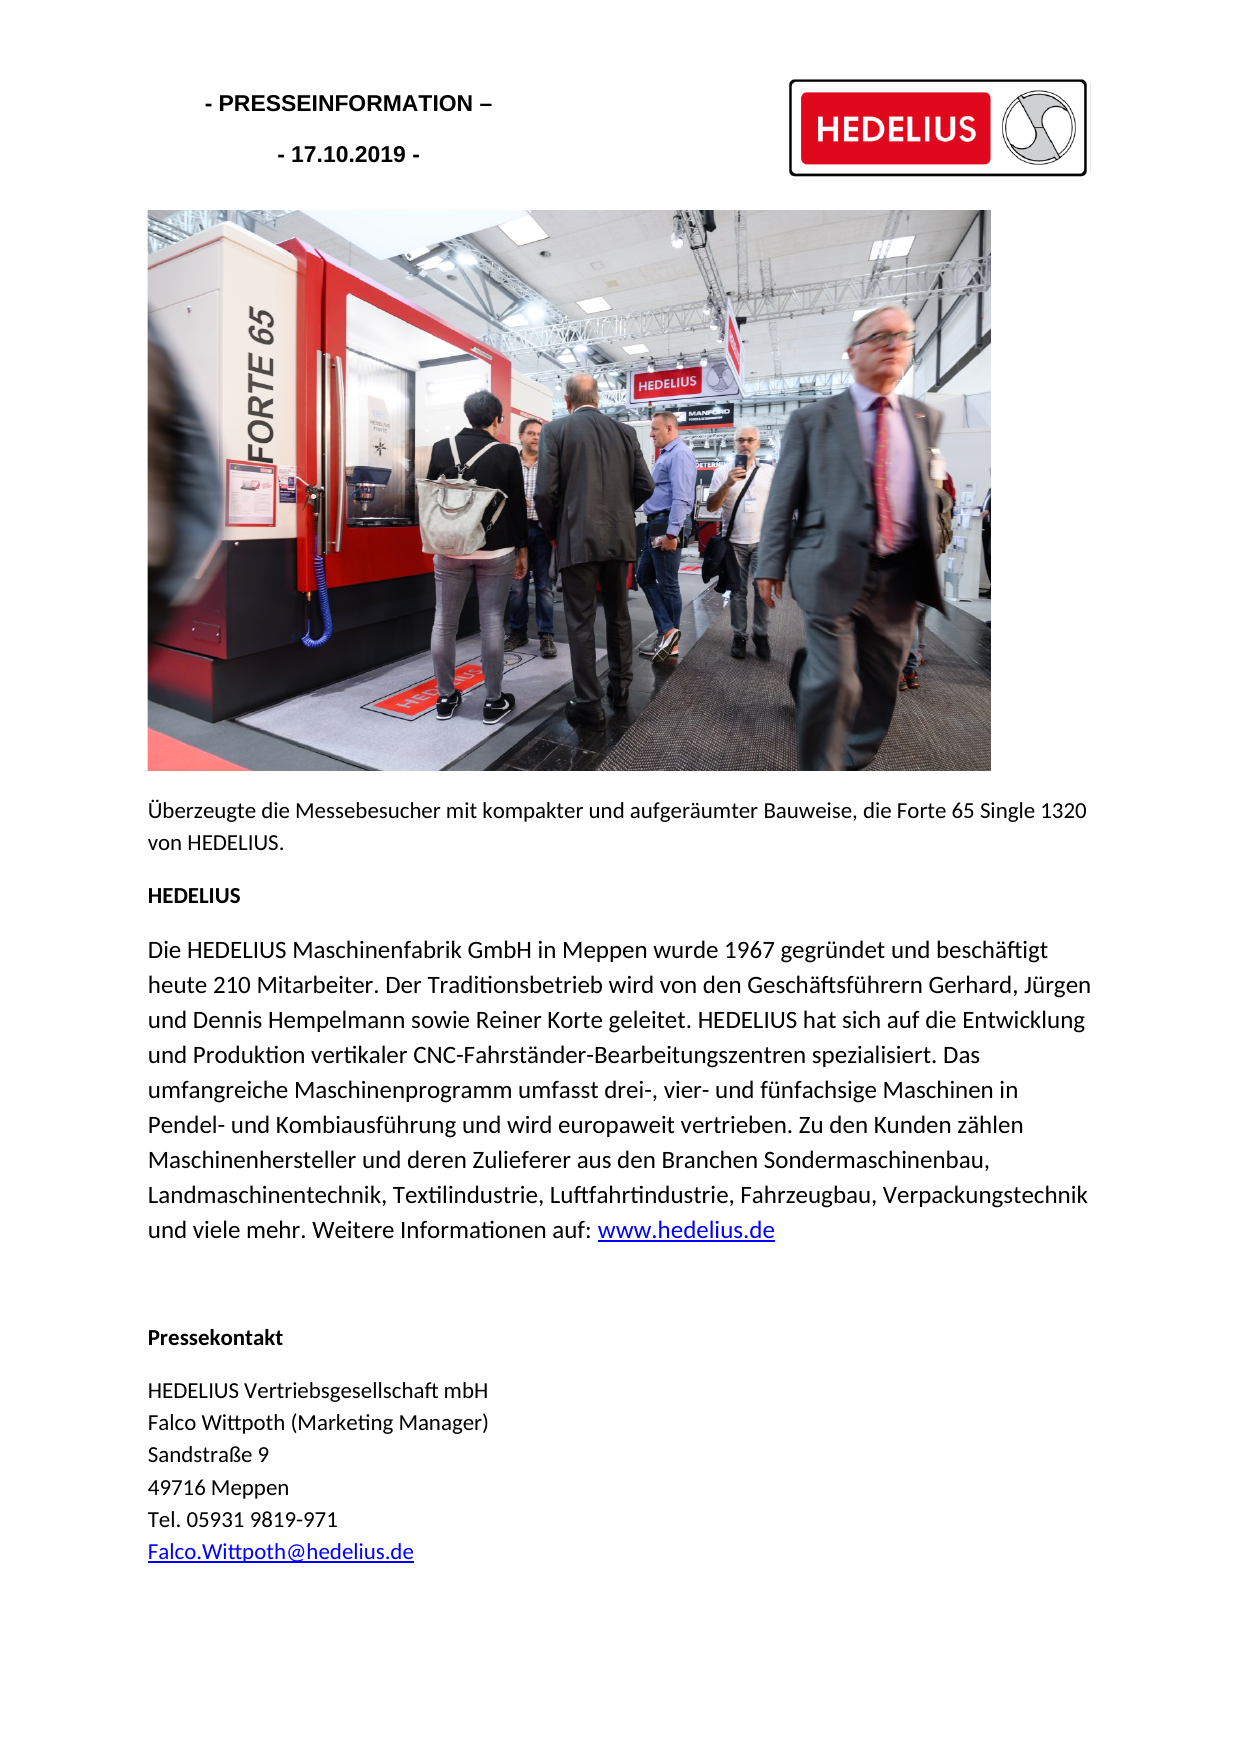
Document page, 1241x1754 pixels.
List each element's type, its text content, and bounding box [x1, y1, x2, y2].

text HEDELIUS [148, 881, 1093, 909]
text Pressekontakt [148, 1323, 1093, 1351]
text Die HEDELIUS Maschinenfabrik GmbH in Meppen wurde 1967 gegründet und beschäftigt heute 210 Mitarbeiter. Der Traditionsbetrieb wird von den Geschäftsführern Gerhard, Jürgen und Dennis Hempelmann sowie Reiner Korte geleitet. HEDELIUS hat sich auf die Entwicklung und Produktion vertikaler CNC-Fahrständer-Bearbeitungszentren spezialisiert. Das umfangreiche Maschinenprogramm umfasst drei-, vier- und fünfachsige Maschinen in Pendel- und Kombiausführung und wird europaweit vertrieben. Zu den Kunden zählen Maschinenhersteller und deren Zulieferer aus den Branchen Sondermaschinenbau, Landmaschinentechnik, Textilindustrie, Luftfahrtindustrie, Fahrzeugbau, Verpackungstechnik und viele mehr. Weitere Informationen auf: www.hedelius.de [148, 934, 1093, 1245]
text HEDELIUS Vertriebsgesellschaft mbH Falco Wittpoth (Marketing Manager) Sandstraße 9 49716 Meppen Tel. 05931 9819-971 Falco.Wittpoth@hedelius.de [148, 1376, 1093, 1565]
picture [783, 73, 1093, 182]
text Überzeugte die Messebesucher mit kompakter und aufgeräumter Bauweise, die Forte 65 Single 1320 von HEDELIUS. [148, 796, 1093, 856]
picture [147, 210, 991, 771]
